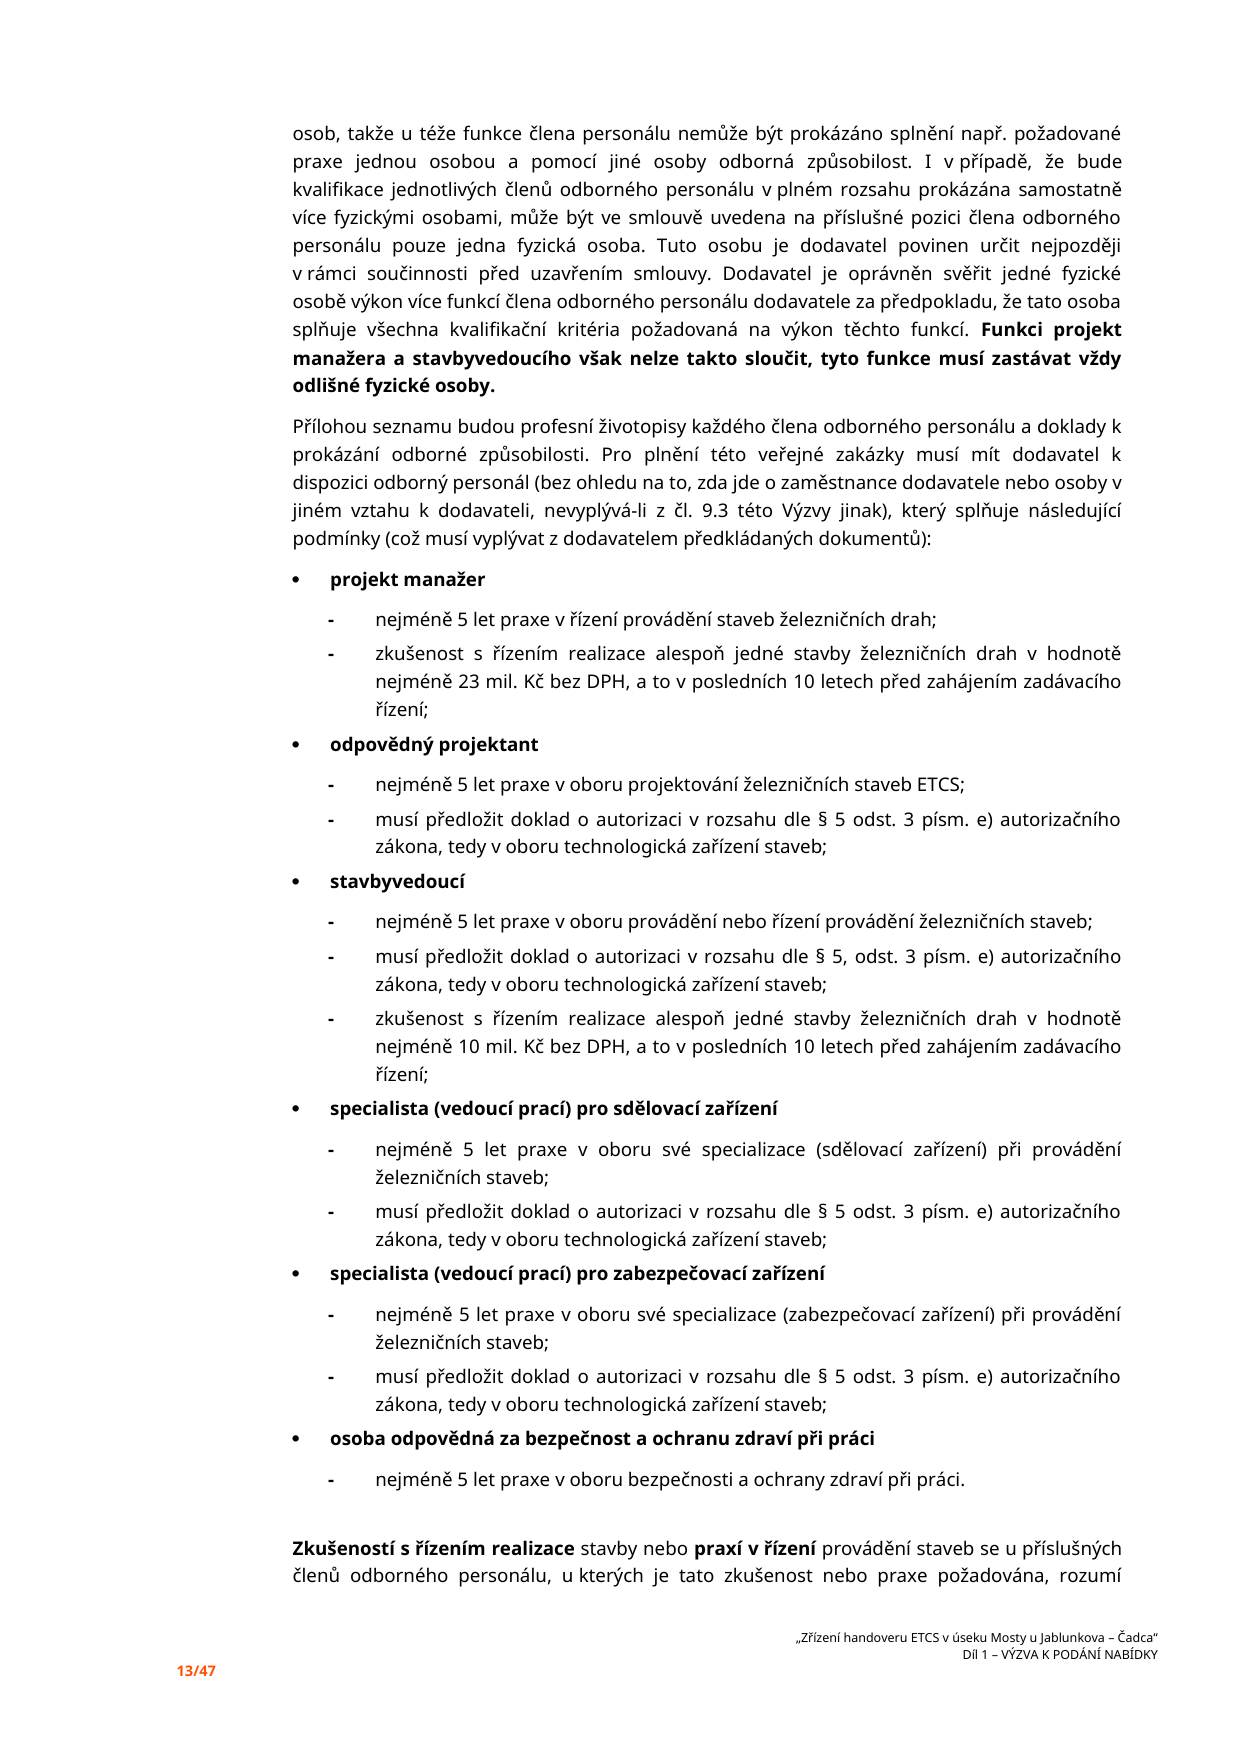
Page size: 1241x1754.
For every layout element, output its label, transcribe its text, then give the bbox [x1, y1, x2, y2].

text zkušenost s řízením realizace alespoň jedné stavby železničních drah v hodnotě nejméně 23 mil. Kč bez DPH, a to v posledních 10 letech před zahájením zadávacího řízení; [328, 641, 1122, 722]
text Přílohou seznamu budou profesní životopisy každého člena odborného personálu a doklady k prokázání odborné způsobilosti. Pro plnění této veřejné zakázky musí mít dodavatel k dispozici odborný personál (bez ohledu na to, zda jde o zaměstnance dodavatele nebo osoby v jiném vztahu k dodavateli, nevyplývá-li z čl. 9.3 této Výzvy jinak), který splňuje následující podmínky (což musí vyplývat z dodavatelem předkládaných dokumentů): [292, 413, 1122, 551]
text musí předložit doklad o autorizaci v rozsahu dle § 5, odst. 3 písm. e) autorizačního zákona, tedy v oboru technologická zařízení staveb; [328, 943, 1122, 996]
list odpovědný projektant [292, 731, 1122, 757]
text nejméně 5 let praxe v řízení provádění staveb železničních drah; [328, 606, 1122, 632]
text zkušenost s řízením realizace alespoň jedné stavby železničních drah v hodnotě nejméně 10 mil. Kč bez DPH, a to v posledních 10 letech před zahájením zadávacího řízení; [328, 1005, 1122, 1087]
text nejméně 5 let praxe v oboru provádění nebo řízení provádění železničních staveb; [328, 909, 1122, 934]
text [292, 1535, 1122, 1588]
text musí předložit doklad o autorizaci v rozsahu dle § 5 odst. 3 písm. e) autorizačního zákona, tedy v oboru technologická zařízení staveb; [328, 1198, 1122, 1252]
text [292, 121, 1122, 398]
text nejméně 5 let praxe v oboru bezpečnosti a ochrany zdraví při práci. [328, 1466, 1122, 1492]
text nejméně 5 let praxe v oboru projektování železničních staveb ETCS; [328, 772, 1122, 797]
text musí předložit doklad o autorizaci v rozsahu dle § 5 odst. 3 písm. e) autorizačního zákona, tedy v oboru technologická zařízení staveb; [328, 806, 1122, 859]
text musí předložit doklad o autorizaci v rozsahu dle § 5 odst. 3 písm. e) autorizačního zákona, tedy v oboru technologická zařízení staveb; [328, 1363, 1122, 1417]
list osoba odpovědná za bezpečnost a ochranu zdraví při práci [292, 1426, 1122, 1451]
text nejméně 5 let praxe v oboru své specializace (zabezpečovací zařízení) při provádění železničních staveb; [328, 1301, 1122, 1355]
list specialista (vedoucí prací) pro sdělovací zařízení [292, 1096, 1122, 1121]
list specialista (vedoucí prací) pro zabezpečovací zařízení [292, 1261, 1122, 1286]
list projekt manažer [292, 566, 1122, 591]
text nejméně 5 let praxe v oboru své specializace (sdělovací zařízení) při provádění železničních staveb; [328, 1136, 1122, 1189]
list stavbyvedoucí [292, 868, 1122, 894]
